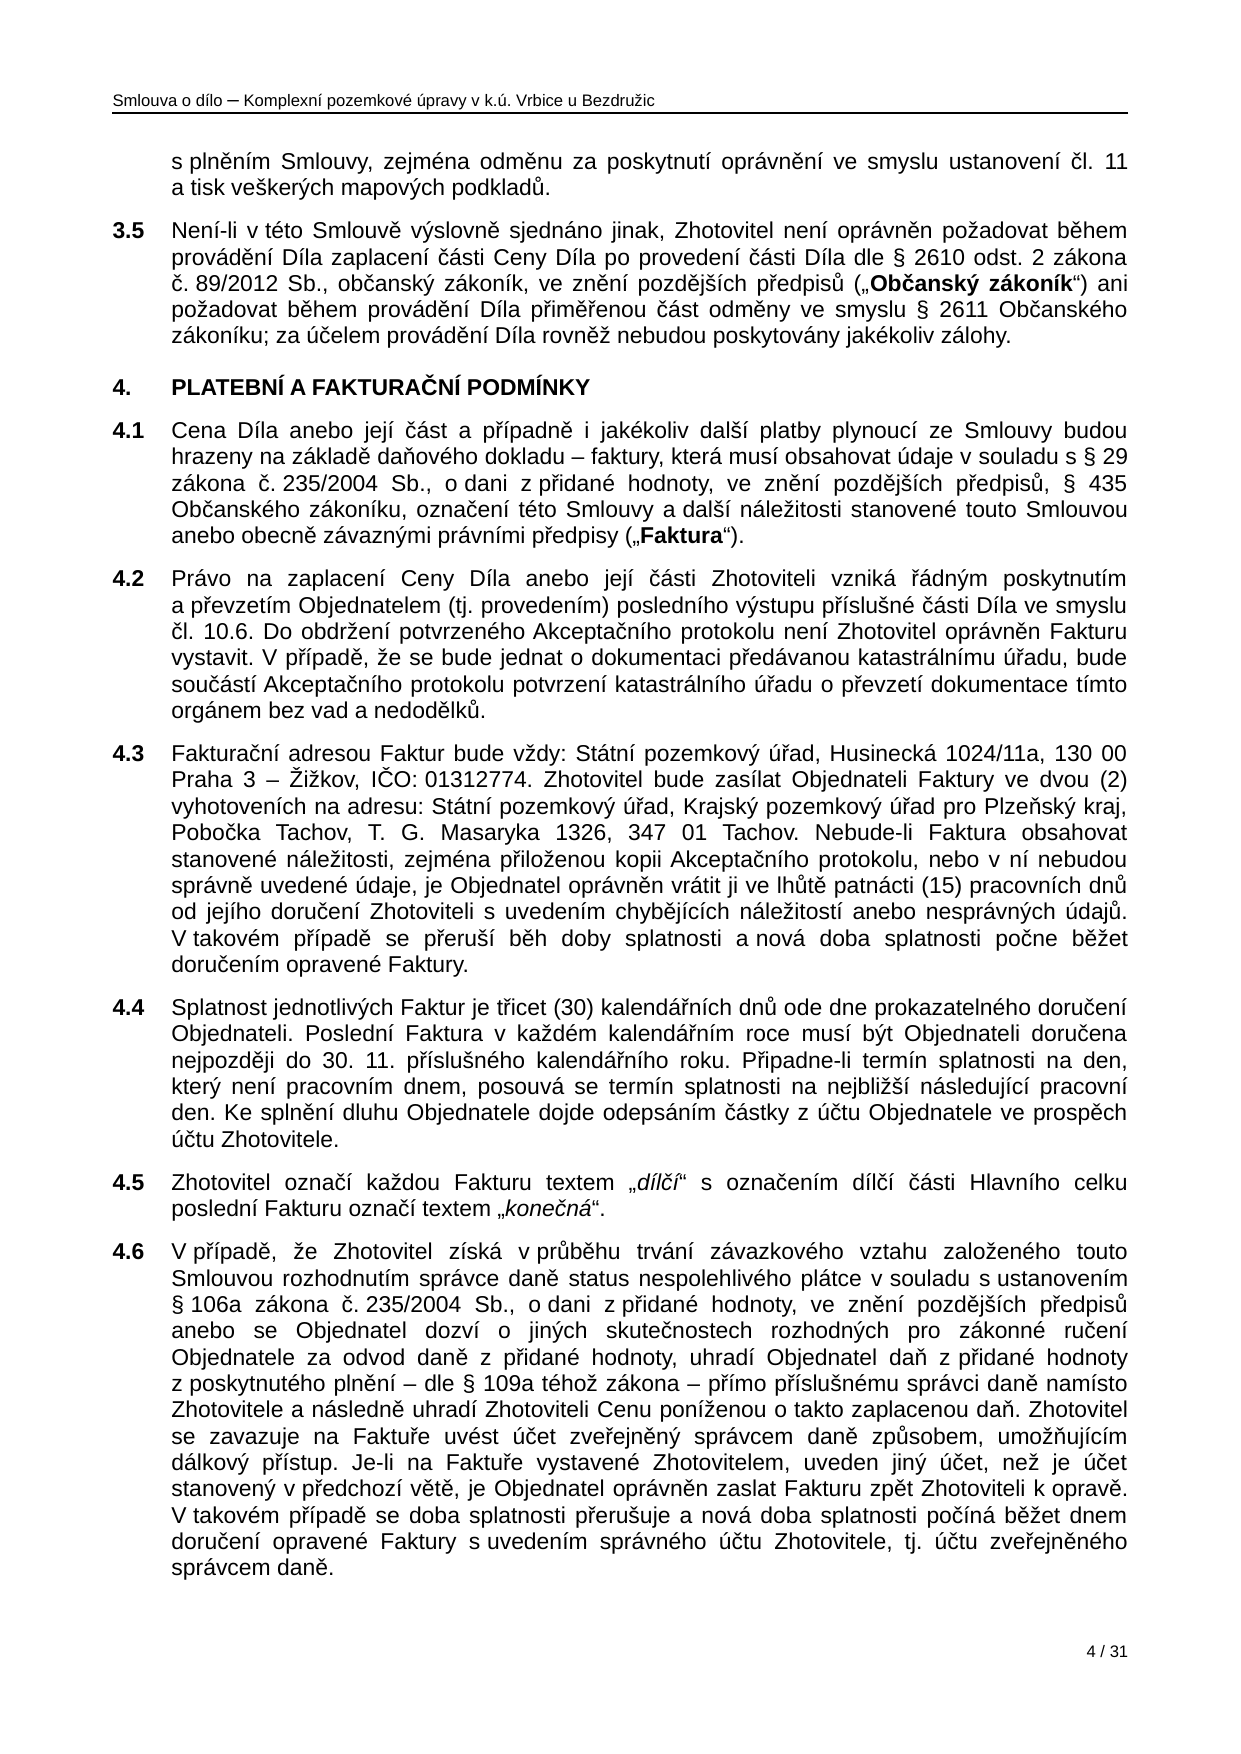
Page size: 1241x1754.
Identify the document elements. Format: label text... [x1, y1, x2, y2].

text Není-li v této Smlouvě výslovně sjednáno jinak, Zhotovitel není oprávněn požadovat během provádění Díla zaplacení části Ceny Díla po provedení části Díla dle § 2610 odst. 2 zákona č. 89/2012 Sb., občanský zákoník, ve znění pozdějších předpisů („Občanský zákoník“) ani požadovat během provádění Díla přiměřenou část odměny ve smyslu § 2611 Občanského zákoníku; za účelem provádění Díla rovněž nebudou poskytovány jakékoliv zálohy. [112, 217, 1128, 349]
text V případě, že Zhotovitel získá v průběhu trvání závazkového vztahu založeného touto Smlouvou rozhodnutím správce daně status nespolehlivého plátce v souladu s ustanovením § 106a zákona č. 235/2004 Sb., o dani z přidané hodnoty, ve znění pozdějších předpisů anebo se Objednatel dozví o jiných skutečnostech rozhodných pro zákonné ručení Objednatele za odvod daně z přidané hodnoty, uhradí Objednatel daň z přidané hodnoty z poskytnutého plnění – dle § 109a téhož zákona – přímo příslušnému správci daně namísto Zhotovitele a následně uhradí Zhotoviteli Cenu poníženou o takto zaplacenou daň. Zhotovitel se zavazuje na Faktuře uvést účet zveřejněný správcem daně způsobem, umožňujícím dálkový přístup. Je-li na Faktuře vystavené Zhotovitelem, uveden jiný účet, než je účet stanovený v předchozí větě, je Objednatel oprávněn zaslat Fakturu zpět Zhotoviteli k opravě. V takovém případě se doba splatnosti přerušuje a nová doba splatnosti počíná běžet dnem doručení opravené Faktury s uvedením správného účtu Zhotovitele, tj. účtu zveřejněného správcem daně. [112, 1238, 1128, 1581]
text Zhotovitel označí každou Fakturu textem „dílčí“ s označením dílčí části Hlavního celku poslední Fakturu označí textem „konečná“. [112, 1169, 1128, 1221]
text Právo na zaplacení Ceny Díla anebo její části Zhotoviteli vzniká řádným poskytnutím a převzetím Objednatelem (tj. provedením) posledního výstupu příslušné části Díla ve smyslu čl. 10.6. Do obdržení potvrzeného Akceptačního protokolu není Zhotovitel oprávněn Fakturu vystavit. V případě, že se bude jednat o dokumentaci předávanou katastrálnímu úřadu, bude součástí Akceptačního protokolu potvrzení katastrálního úřadu o převzetí dokumentace tímto orgánem bez vad a nedodělků. [112, 565, 1128, 723]
text Platební a fakturační podmínky [112, 374, 1128, 400]
text Fakturační adresou Faktur bude vždy: Státní pozemkový úřad, Husinecká 1024/11a, 130 00 Praha 3 – Žižkov, IČO: 01312774. Zhotovitel bude zasílat Objednateli Faktury ve dvou (2) vyhotoveních na adresu: Státní pozemkový úřad, Krajský pozemkový úřad pro Plzeňský kraj, Pobočka , . Nebude-li Faktura obsahovat stanovené náležitosti, zejména přiloženou kopii Akceptačního protokolu, nebo v ní nebudou správně uvedené údaje, je Objednatel oprávněn vrátit ji ve lhůtě patnácti (15) pracovních dnů od jejího doručení Zhotoviteli s uvedením chybějících náležitostí anebo nesprávných údajů. V takovém případě se přeruší běh doby splatnosti a nová doba splatnosti počne běžet doručením opravené Faktury. [112, 740, 1128, 977]
text Cena Díla anebo její část a případně i jakékoliv další platby plynoucí ze Smlouvy budou hrazeny na základě daňového dokladu – faktury, která musí obsahovat údaje v souladu s § 29 zákona č. 235/2004 Sb., o dani z přidané hodnoty, ve znění pozdějších předpisů, § 435 Občanského zákoníku, označení této Smlouvy a další náležitosti stanovené touto Smlouvou anebo obecně závaznými právními předpisy („Faktura“). [112, 417, 1128, 549]
text Splatnost jednotlivých Faktur je třicet (30) kalendářních dnů ode dne prokazatelného doručení Objednateli. Poslední Faktura v každém kalendářním roce musí být Objednateli doručena nejpozději do 30. 11. příslušného kalendářního roku. Připadne-li termín splatnosti na den, který není pracovním dnem, posouvá se termín splatnosti na nejbližší následující pracovní den. Ke splnění dluhu Objednatele dojde odepsáním částky z účtu Objednatele ve prospěch účtu Zhotovitele. [112, 994, 1128, 1152]
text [112, 148, 1128, 200]
